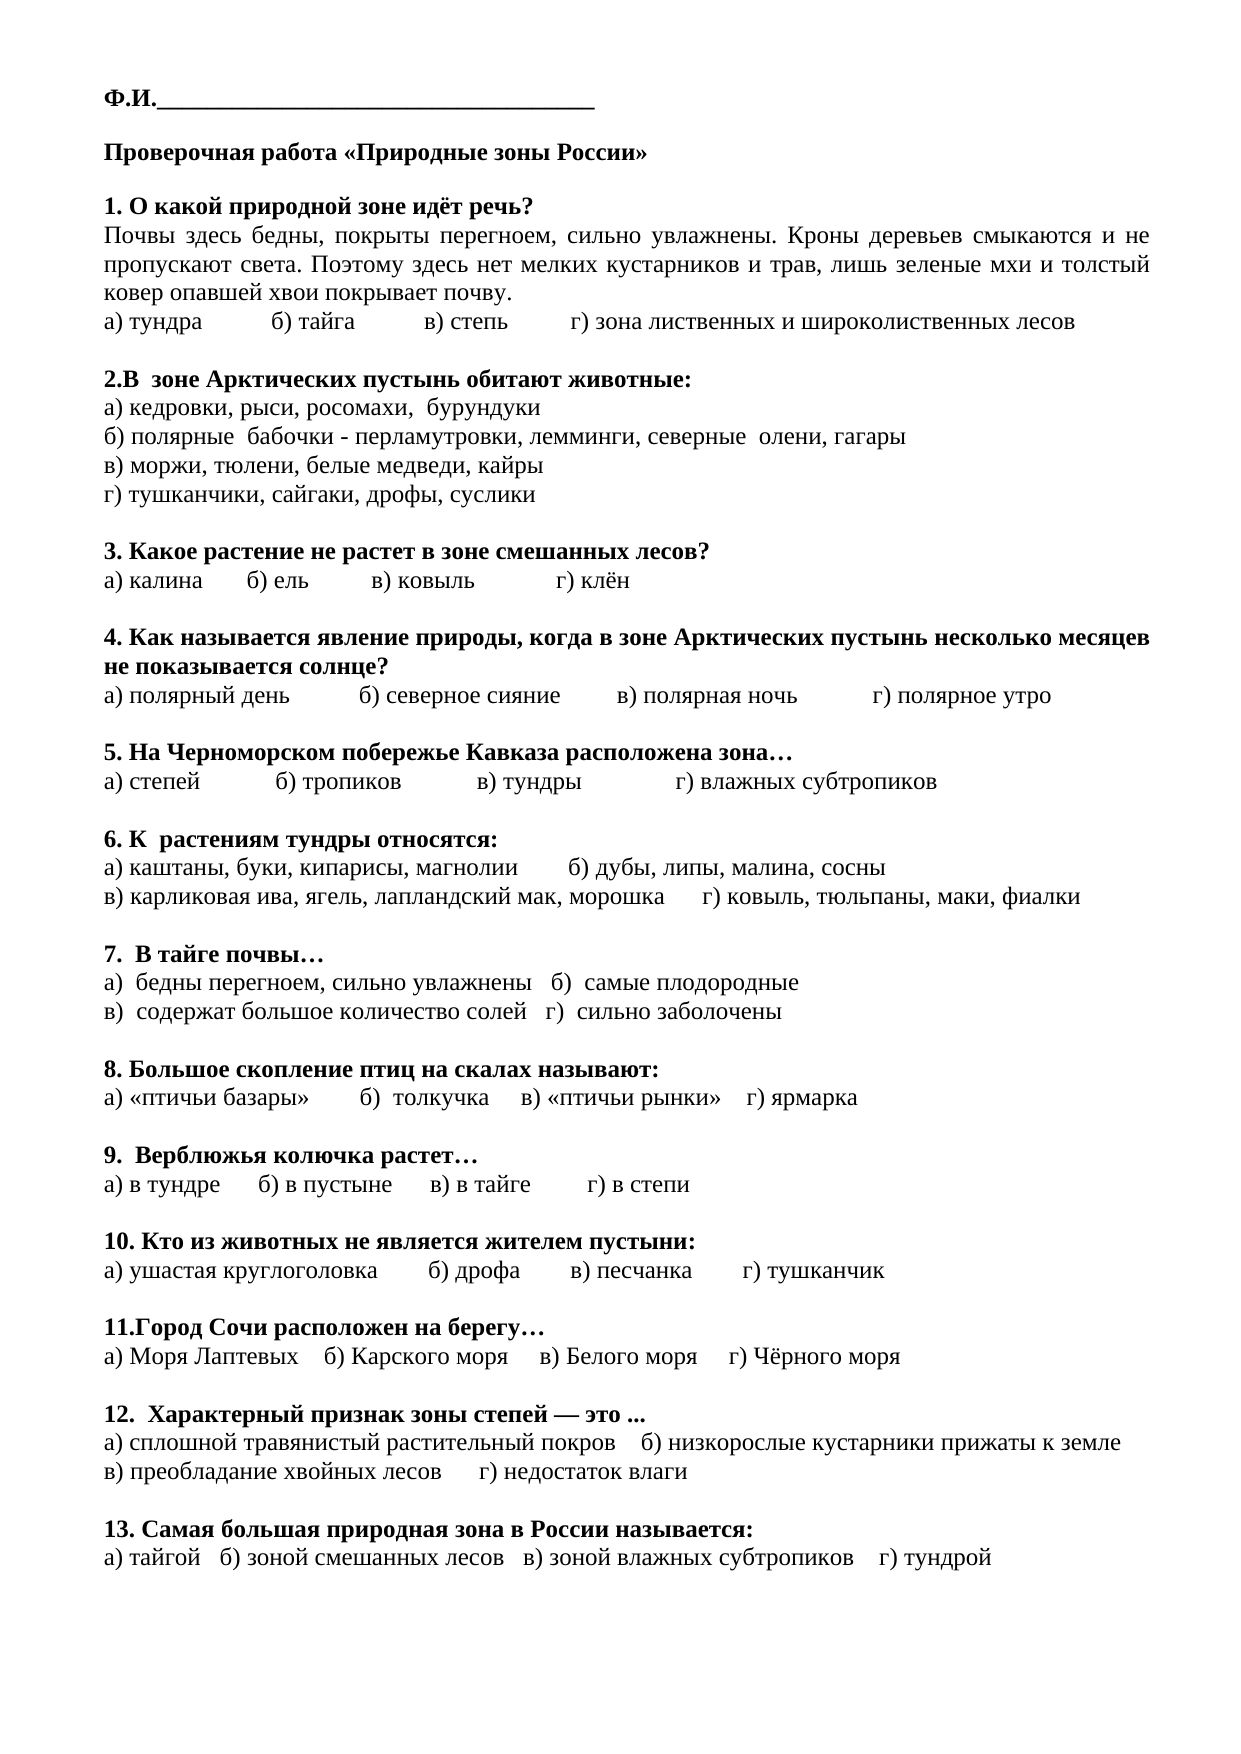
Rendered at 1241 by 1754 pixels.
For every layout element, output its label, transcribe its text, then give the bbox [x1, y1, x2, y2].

text 6. К растениям тундры относятся: [103, 824, 1152, 852]
text а) «птичьи базары» б) толкучка в) «птичьи рынки» г) ярмарка [103, 1082, 1152, 1111]
text 7. В тайге почвы… [103, 939, 1152, 967]
text 12. Характерный признак зоны степей — это ... [103, 1399, 1152, 1427]
text а) кедровки, рыси, росомахи, бурундуки [103, 392, 1152, 421]
text 5. На Черноморском побережье Кавказа расположена зона… [103, 737, 1152, 766]
text 1. О какой природной зоне идёт речь? [103, 191, 1152, 220]
text в) моржи, тюлени, белые медведи, кайры [103, 450, 1152, 479]
text Ф.И.___________________________________ [103, 83, 1152, 112]
text а) в тундре б) в пустыне в) в тайге г) в степи [103, 1169, 1152, 1197]
text а) Моря Лаптевых б) Карского моря в) Белого моря г) Чёрного моря [103, 1341, 1152, 1370]
text а) калина б) ель в) ковыль г) клён [103, 565, 1152, 594]
text 2.В зоне Арктических пустынь обитают животные: [103, 364, 1152, 392]
text 3. Какое растение не растет в зоне смешанных лесов? [103, 536, 1152, 565]
text б) полярные бабочки - перламутровки, лемминги, северные олени, гагары [103, 421, 1152, 450]
text 8. Большое скопление птиц на скалах называют: [103, 1054, 1152, 1082]
text а) ушастая круглоголовка б) дрофа в) песчанка г) тушканчик [103, 1255, 1152, 1284]
text Проверочная работа «Природные зоны России» [103, 137, 1152, 166]
text в) преобладание хвойных лесов г) недостаток влаги [103, 1456, 1152, 1485]
text 13. Самая большая природная зона в России называется: [103, 1514, 1152, 1542]
text а) степей б) тропиков в) тундры г) влажных субтропиков [103, 766, 1152, 795]
text г) тушканчики, сайгаки, дрофы, суслики [103, 479, 1152, 507]
text 4. Как называется явление природы, когда в зоне Арктических пустынь несколько месяцев не показывается солнце? [103, 622, 1152, 680]
text а) полярный день б) северное сияние в) полярная ночь г) полярное утро [103, 680, 1152, 709]
text а) каштаны, буки, кипарисы, магнолии б) дубы, липы, малина, сосны [103, 852, 1152, 881]
text а) бедны перегноем, сильно увлажнены б) самые плодородные [103, 967, 1152, 996]
text 9. Верблюжья колючка растет… [103, 1140, 1152, 1169]
text а) тундра б) тайга в) степь г) зона лиственных и широколиственных лесов [103, 306, 1152, 335]
text в) содержат большое количество солей г) сильно заболочены [103, 996, 1152, 1025]
text 11.Город Сочи расположен на берегу… [103, 1312, 1152, 1341]
text 10. Кто из животных не является жителем пустыни: [103, 1226, 1152, 1255]
text а) сплошной травянистый растительный покров б) низкорослые кустарники прижаты к земле [103, 1427, 1152, 1456]
text а) тайгой б) зоной смешанных лесов в) зоной влажных субтропиков г) тундрой [103, 1542, 1152, 1571]
text Почвы здесь бедны, покрыты перегноем, сильно увлажнены. Кроны деревьев смыкаются и не пропускают света. Поэтому здесь нет мелких кустарников и трав, лишь зеленые мхи и толстый ковер опавшей хвои покрывает почву. [103, 220, 1152, 306]
text в) карликовая ива, ягель, лапландский мак, морошка г) ковыль, тюльпаны, маки, фиалки [103, 881, 1152, 910]
